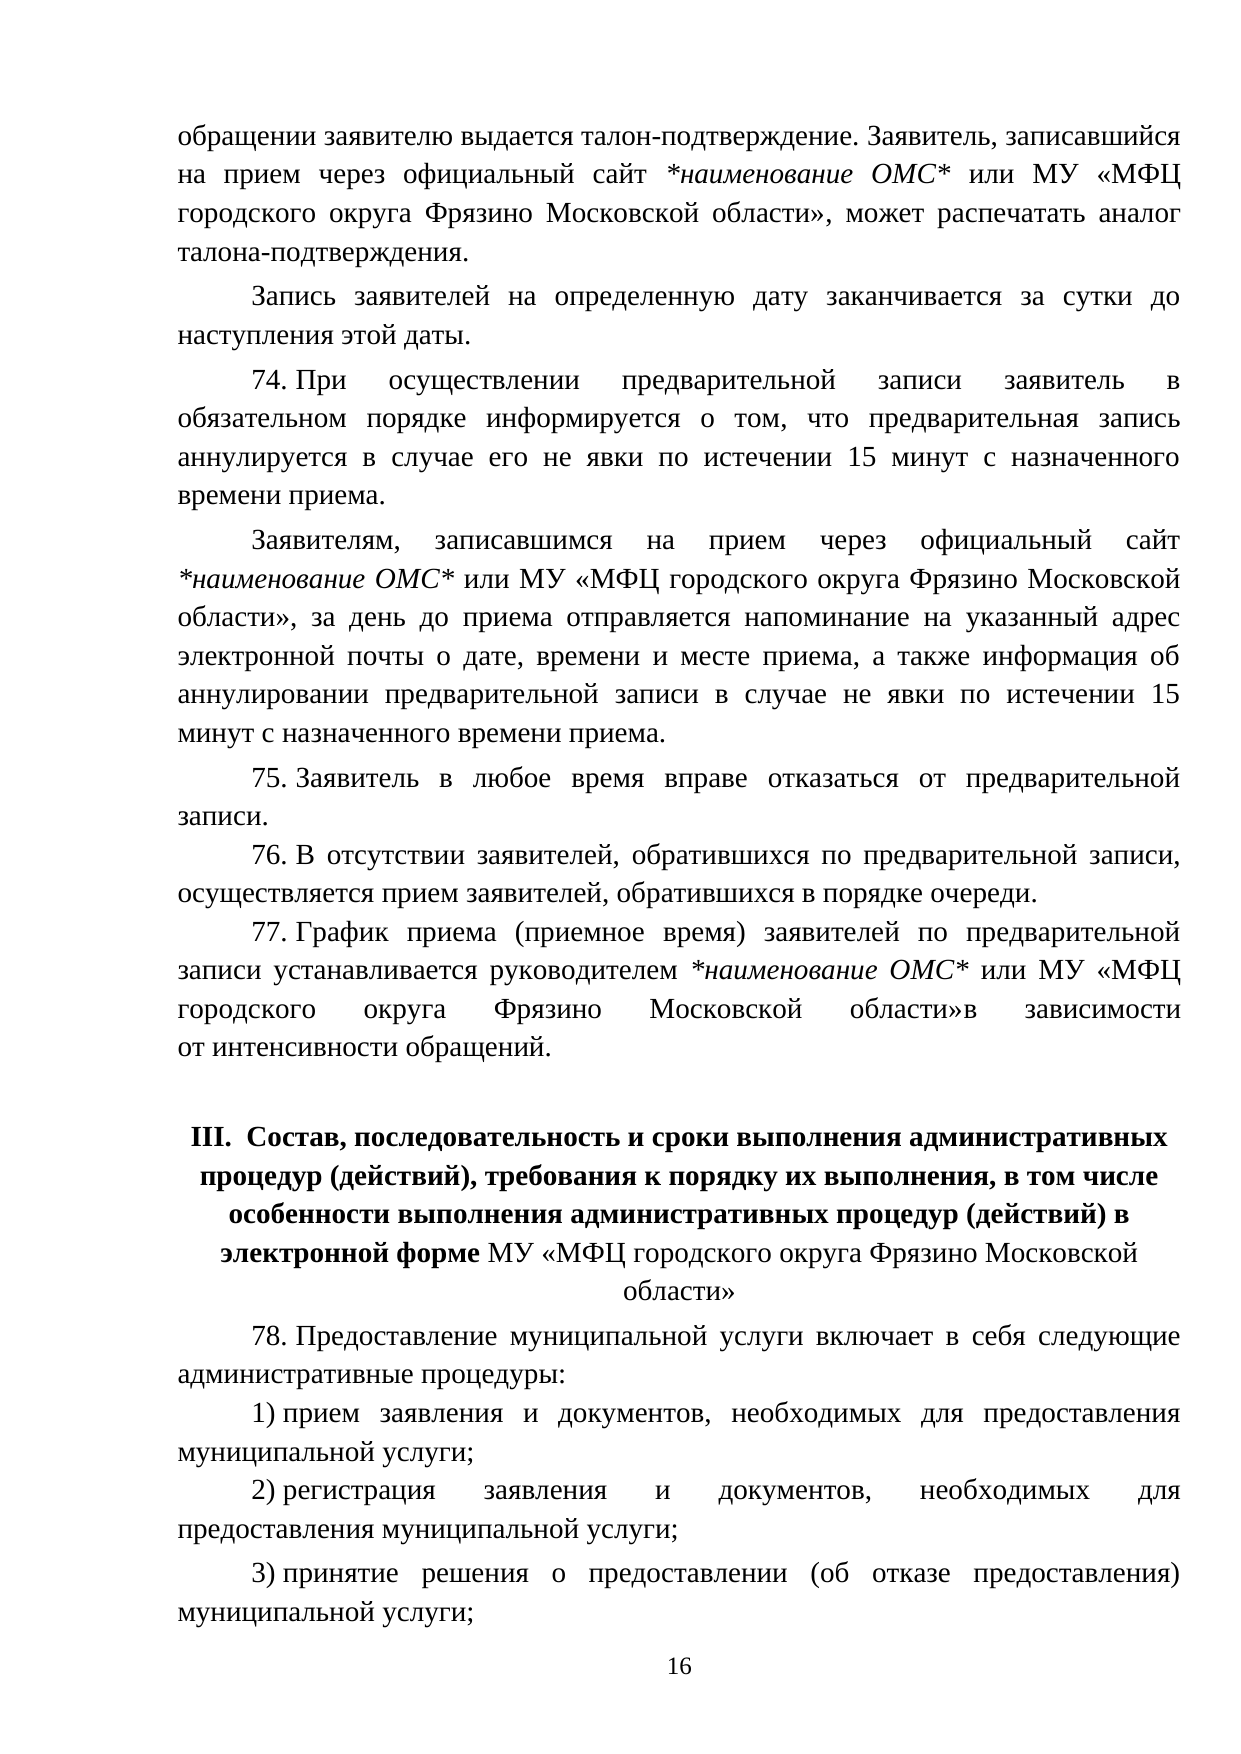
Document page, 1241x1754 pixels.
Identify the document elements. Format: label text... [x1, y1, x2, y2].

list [177, 118, 1181, 267]
text 3) принятие решения о предоставлении (об отказе предоставления) муниципальной услуги; [177, 1556, 1181, 1628]
list Предоставление муниципальной услуги включает в себя следующие административные процедуры: [177, 1318, 1181, 1390]
list График приема (приемное время) заявителей по предварительной записи устанавливается руководителем *наименование ОМС* или МУ «МФЦ городского округа Фрязино Московской области»в зависимости от интенсивности обращений. [177, 914, 1181, 1063]
text Запись заявителей на определенную дату заканчивается за сутки до наступления этой даты. [177, 278, 1181, 351]
list В отсутствии заявителей, обратившихся по предварительной записи, осуществляется прием заявителей, обратившихся в порядке очереди. [177, 837, 1181, 909]
text Заявителям, записавшимся на прием через официальный сайт *наименование ОМС* или МУ «МФЦ городского округа Фрязино Московской области», за день до приема отправляется напоминание на указанный адрес электронной почты о дате, времени и месте приема, а также информация об аннулировании предварительной записи в случае не явки по истечении 15 минут с назначенного времени приема. [177, 522, 1181, 748]
list При осуществлении предварительной записи заявитель в обязательном порядке информируется о том, что предварительная запись аннулируется в случае его не явки по истечении 15 минут с назначенного времени приема. [177, 362, 1181, 511]
list Заявитель в любое время вправе отказаться от предварительной записи. [177, 760, 1181, 832]
list 1) прием заявления и документов, необходимых для предоставления муниципальной услуги; [177, 1395, 1181, 1467]
text III. Состав, последовательность и сроки выполнения административных процедур (действий), требования к порядку их выполнения, в том числе особенности выполнения административных процедур (действий) в электронной форме МУ «МФЦ городского округа Фрязино Московской области» [177, 1119, 1181, 1307]
list 2) регистрация заявления и документов, необходимых для предоставления муниципальной услуги; [177, 1472, 1181, 1544]
